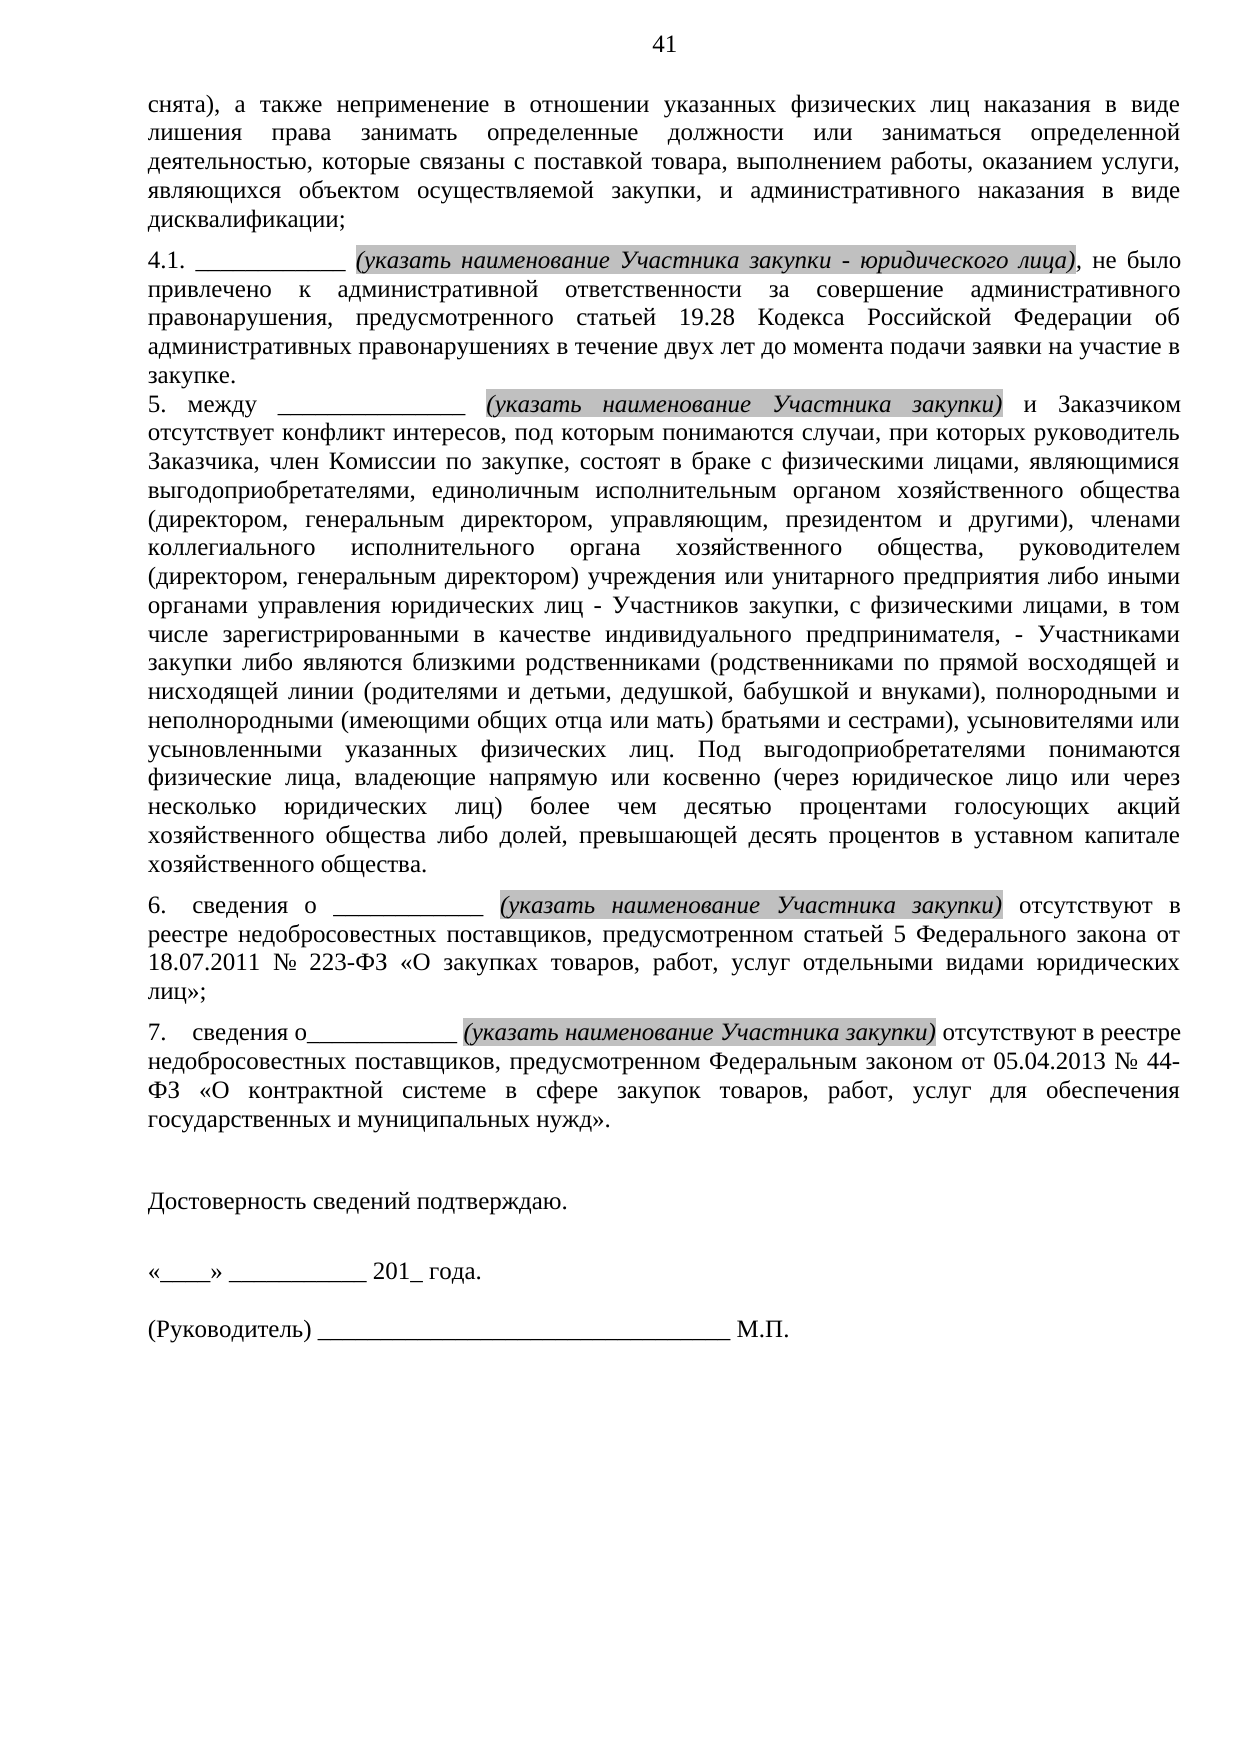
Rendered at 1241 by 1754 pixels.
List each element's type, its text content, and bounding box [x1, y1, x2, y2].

text 7. сведения о____________ (указать наименование Участника закупки) отсутствуют в реестре недобросовестных поставщиков, предусмотренном Федеральным законом от 05.04.2013 № 44-ФЗ «О контрактной системе в сфере закупок товаров, работ, услуг для обеспечения государственных и муниципальных нужд». [148, 1017, 1181, 1132]
text Достоверность сведений подтверждаю. [148, 1186, 1181, 1215]
text 4.1. ____________ (указать наименование Участника закупки - юридического лица), не было привлечено к административной ответственности за совершение административного правонарушения, предусмотренного статьей 19.28 Кодекса Российской Федерации об административных правонарушениях в течение двух лет до момента подачи заявки на участие в закупке. [148, 245, 1181, 389]
text (Руководитель) _________________________________ М.П. [148, 1314, 1181, 1342]
text «____» ___________ 201_ года. [148, 1256, 1181, 1285]
text 6. сведения о ____________ (указать наименование Участника закупки) отсутствуют в реестре недобросовестных поставщиков, предусмотренном статьей 5 Федерального закона от 18.07.2011 № 223-ФЗ «О закупках товаров, работ, услуг отдельными видами юридических лиц»; [148, 890, 1181, 1005]
text 5. между _______________ (указать наименование Участника закупки) и Заказчиком отсутствует конфликт интересов, под которым понимаются случаи, при которых руководитель Заказчика, член Комиссии по закупке, состоят в браке с физическими лицами, являющимися выгодоприобретателями, единоличным исполнительным органом хозяйственного общества (директором, генеральным директором, управляющим, президентом и другими), членами коллегиального исполнительного органа хозяйственного общества, руководителем (директором, генеральным директором) учреждения или унитарного предприятия либо иными органами управления юридических лиц - Участников закупки, с физическими лицами, в том числе зарегистрированными в качестве индивидуального предпринимателя, - Участниками закупки либо являются близкими родственниками (родственниками по прямой восходящей и нисходящей линии (родителями и детьми, дедушкой, бабушкой и внуками), полнородными и неполнородными (имеющими общих отца или мать) братьями и сестрами), усыновителями или усыновленными указанных физических лиц. Под выгодоприобретателями понимаются физические лица, владеющие напрямую или косвенно (через юридическое лицо или через несколько юридических лиц) более чем десятью процентами голосующих акций хозяйственного общества либо долей, превышающей десять процентов в уставном капитале хозяйственного общества. [148, 389, 1181, 877]
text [148, 89, 1181, 232]
